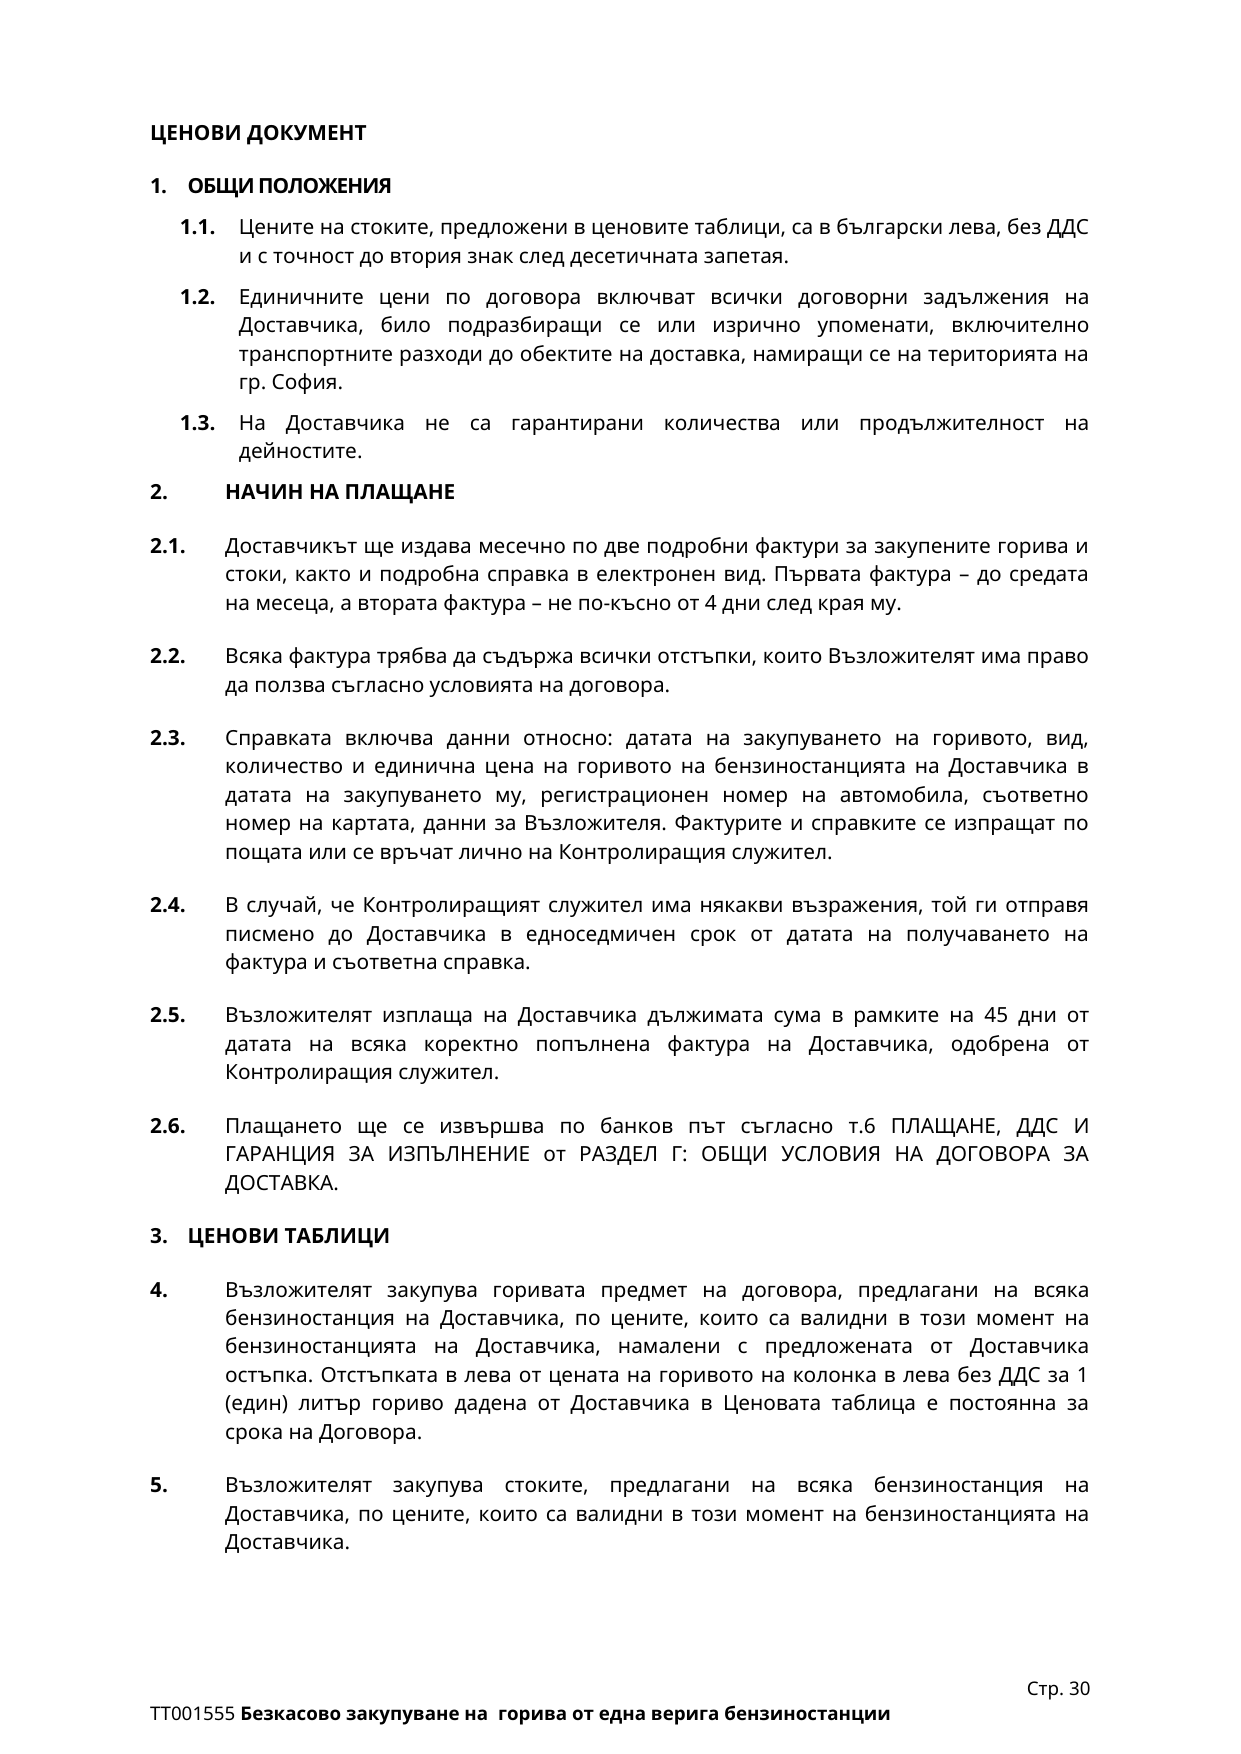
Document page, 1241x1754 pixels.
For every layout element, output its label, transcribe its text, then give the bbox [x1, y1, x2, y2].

list НАЧИН НА ПЛАЩАНЕ [150, 477, 1090, 506]
list Възложителят закупува горивата предмет на договора, предлагани на всяка бензиностанция на Доставчика, по цените, които са валидни в този момент на бензиностанцията на Доставчика, намалени с предложената от Доставчика остъпка. Отстъпката в лева от цената на горивото на колонка в лева без ДДС за 1 (един) литър гориво дадена от Доставчика в Ценовата таблица е постоянна за срока на Договора. [150, 1275, 1090, 1445]
list Доставчикът ще издава месечно по две подробни фактури за закупените горива и стоки, както и подробна справка в електронен вид. Първата фактура – до средата на месеца, а втората фактура – не по-късно от 4 дни след края му. [150, 531, 1090, 616]
list На Доставчика не са гарантирани количества или продължителност на дейностите. [179, 408, 1090, 465]
list Справката включва данни относно: датата на закупуването на горивото, вид, количество и единична цена на горивото на бензиностанцията на Доставчика в датата на закупуването му, регистрационен номер на автомобила, съответно номер на картата, данни за Възложителя. Фактурите и справките се изпращат по пощата или се връчат лично на Контролиращия служител. [150, 723, 1090, 865]
subtitle ЦЕНОВИ ДОКУМЕНТ [150, 118, 1090, 147]
list В случай, че Контролиращият служител има някакви възражения, той ги отправя писмено до Доставчика в едноседмичен срок от датата на получаването на фактура и съответна справка. [150, 890, 1090, 976]
list Всяка фактура трябва да съдържа всички отстъпки, които Възложителят има право да ползва съгласно условията на договора. [150, 641, 1090, 698]
list ЦЕНОВИ ТАБЛИЦИ [150, 1221, 1090, 1250]
list ОБЩИ ПОЛОЖЕНИЯ [150, 172, 1090, 200]
list Цените на стоките, предложени в ценовите таблици, са в български лева, без ДДС и с точност до втория знак след десетичната запетая. [179, 212, 1090, 269]
list Възложителят изплаща на Доставчика дължимата сума в рамките на 45 дни от датата на всяка коректно попълнена фактура на Доставчика, одобрена от Контролиращия служител. [150, 1001, 1090, 1086]
list Възложителят закупува стоките, предлагани на всяка бензиностанция на Доставчика, по цените, които са валидни в този момент на бензиностанцията на Доставчика. [150, 1470, 1090, 1556]
list Плащането ще се извършва по банков път съгласно т.6 ПЛАЩАНЕ, ДДС И ГАРАНЦИЯ ЗА ИЗПЪЛНЕНИЕ от РАЗДЕЛ Г: ОБЩИ УСЛОВИЯ НА ДОГОВОРА ЗА ДОСТАВКА. [150, 1111, 1090, 1196]
list Единичните цени по договора включват всички договорни задължения на Доставчика, било подразбиращи се или изрично упоменати, включително транспортните разходи до обектите на доставка, намиращи се на територията на гр. София. [179, 282, 1090, 396]
